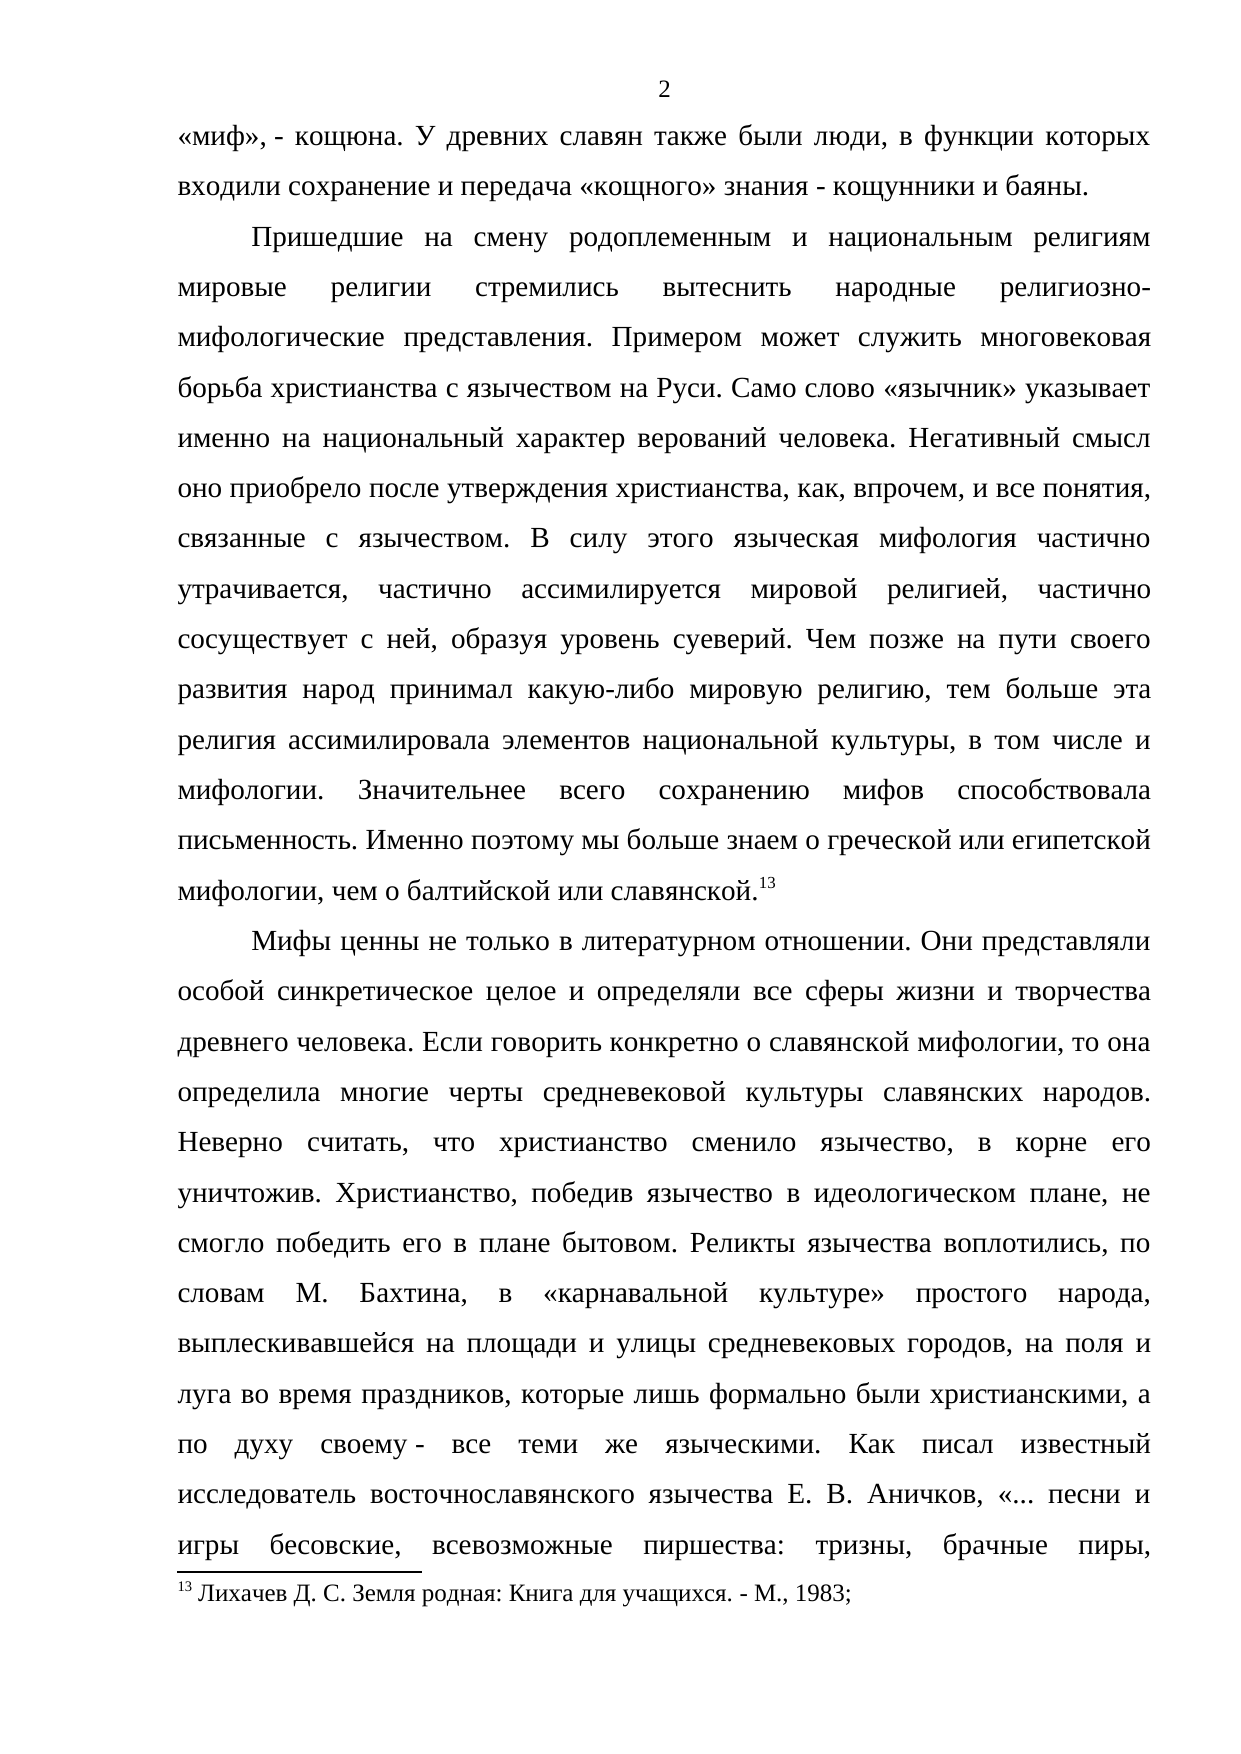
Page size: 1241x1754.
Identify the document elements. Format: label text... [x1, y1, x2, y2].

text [177, 923, 1152, 1560]
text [177, 118, 1152, 202]
text Пришедшие на смену родоплеменным и национальным религиям мировые религии стремились вытеснить народные религиозно-мифологические представления. Примером может служить многовековая борьба христианства с язычеством на Руси. Само слово «язычник» указывает именно на национальный характер верований человека. Негативный смысл оно приобрело после утверждения христианства, как, впрочем, и все понятия, связанные с язычеством. В силу этого языческая мифология частично утрачивается, частично ассимилируется мировой религией, частично сосуществует с ней, образуя уровень суеверий. Чем позже на пути своего развития народ принимал какую-либо мировую религию, тем больше эта религия ассимилировала элементов национальной культуры, в том числе и мифологии. Значительнее всего сохранению мифов способствовала письменность. Именно поэтому мы больше знаем о греческой или египетской мифологии, чем о балтийской или славянской. [177, 219, 1152, 906]
